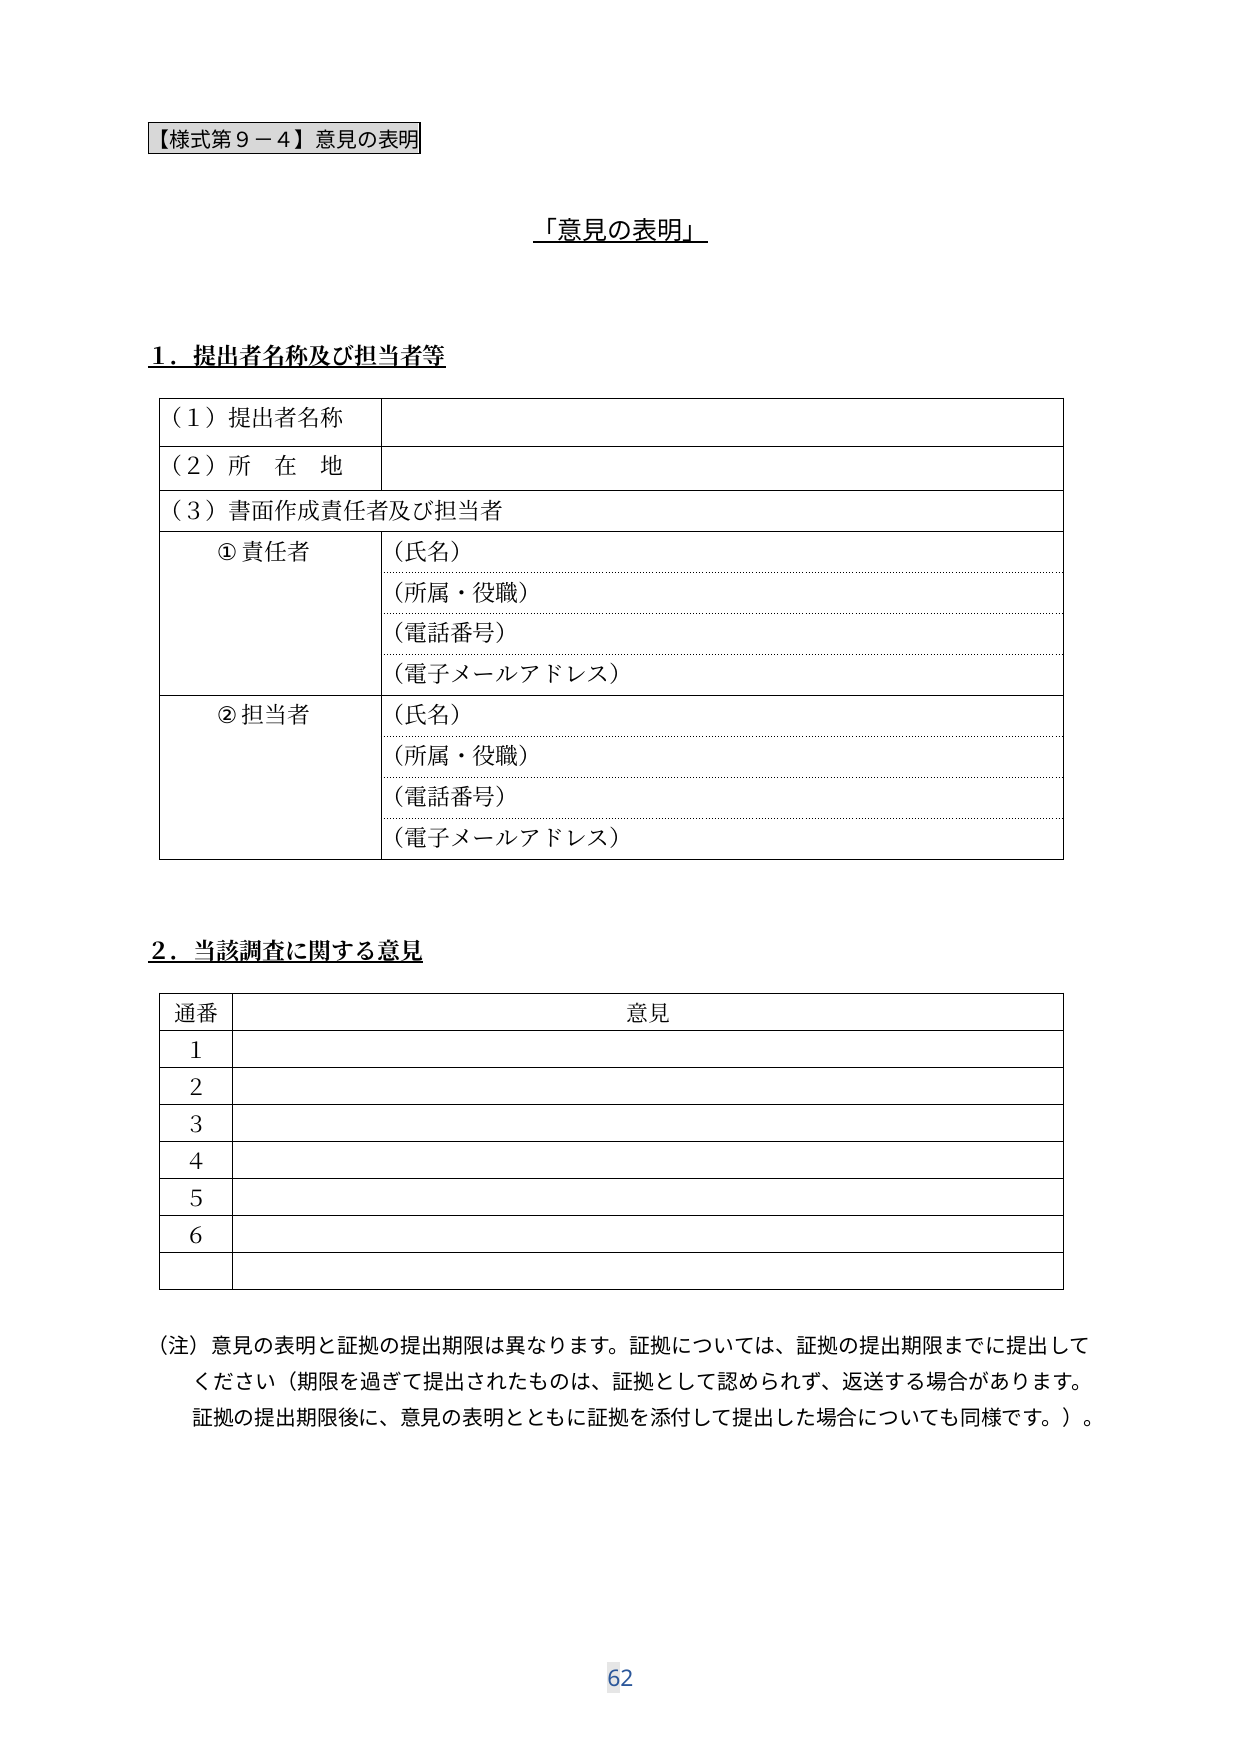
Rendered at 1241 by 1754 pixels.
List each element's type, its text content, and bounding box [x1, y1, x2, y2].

table_cell （電子メールアドレス） [382, 654, 1063, 695]
table_cell [233, 1142, 1063, 1178]
table_cell （所属・役職） [382, 736, 1063, 777]
table_cell ①責任者 [160, 532, 381, 695]
table_cell [233, 1105, 1063, 1141]
table_cell （氏名） [382, 696, 1063, 736]
text １．提出者名称及び担当者等 [148, 336, 1092, 372]
table_header 通番 [160, 994, 232, 1030]
table_cell ②担当者 [160, 696, 381, 858]
table_cell ２ [160, 1068, 232, 1104]
table_cell ５ [160, 1179, 232, 1215]
text ２．当該調査に関する意見 [148, 932, 1092, 968]
table_cell ４ [160, 1142, 232, 1178]
table_cell [233, 1179, 1063, 1215]
table_cell [382, 447, 1063, 490]
table_cell １ [160, 1031, 232, 1067]
table_cell （所属・役職） [382, 572, 1063, 613]
table_cell ３ [160, 1105, 232, 1141]
table_cell （電話番号） [382, 777, 1063, 818]
table_cell （電話番号） [382, 613, 1063, 654]
text 「意見の表明」 [148, 192, 1092, 264]
table_cell （３）書面作成責任者及び担当者 [160, 491, 1063, 531]
table_cell [233, 1253, 1063, 1289]
table_header （１）提出者名称 [160, 399, 381, 446]
table_header 意見 [233, 994, 1063, 1030]
table_cell （２）所 在 地 [160, 447, 381, 490]
table_cell [233, 1068, 1063, 1104]
table_cell ６ [160, 1216, 232, 1252]
text （注）意見の表明と証拠の提出期限は異なります。証拠については、証拠の提出期限までに提出してください（期限を過ぎて提出されたものは、証拠として認められず、返送する場合があります。証拠の提出期限後に、意見の表明とともに証拠を添付して提出した場合についても同様です。）。 [148, 1326, 1092, 1434]
text 【様式第９－４】意見の表明 [148, 120, 1092, 156]
table_cell （電子メールアドレス） [382, 818, 1063, 858]
table_cell [233, 1216, 1063, 1252]
table_cell [233, 1031, 1063, 1067]
table_cell （氏名） [382, 532, 1063, 572]
table_cell [160, 1253, 232, 1289]
table_header [382, 399, 1063, 446]
